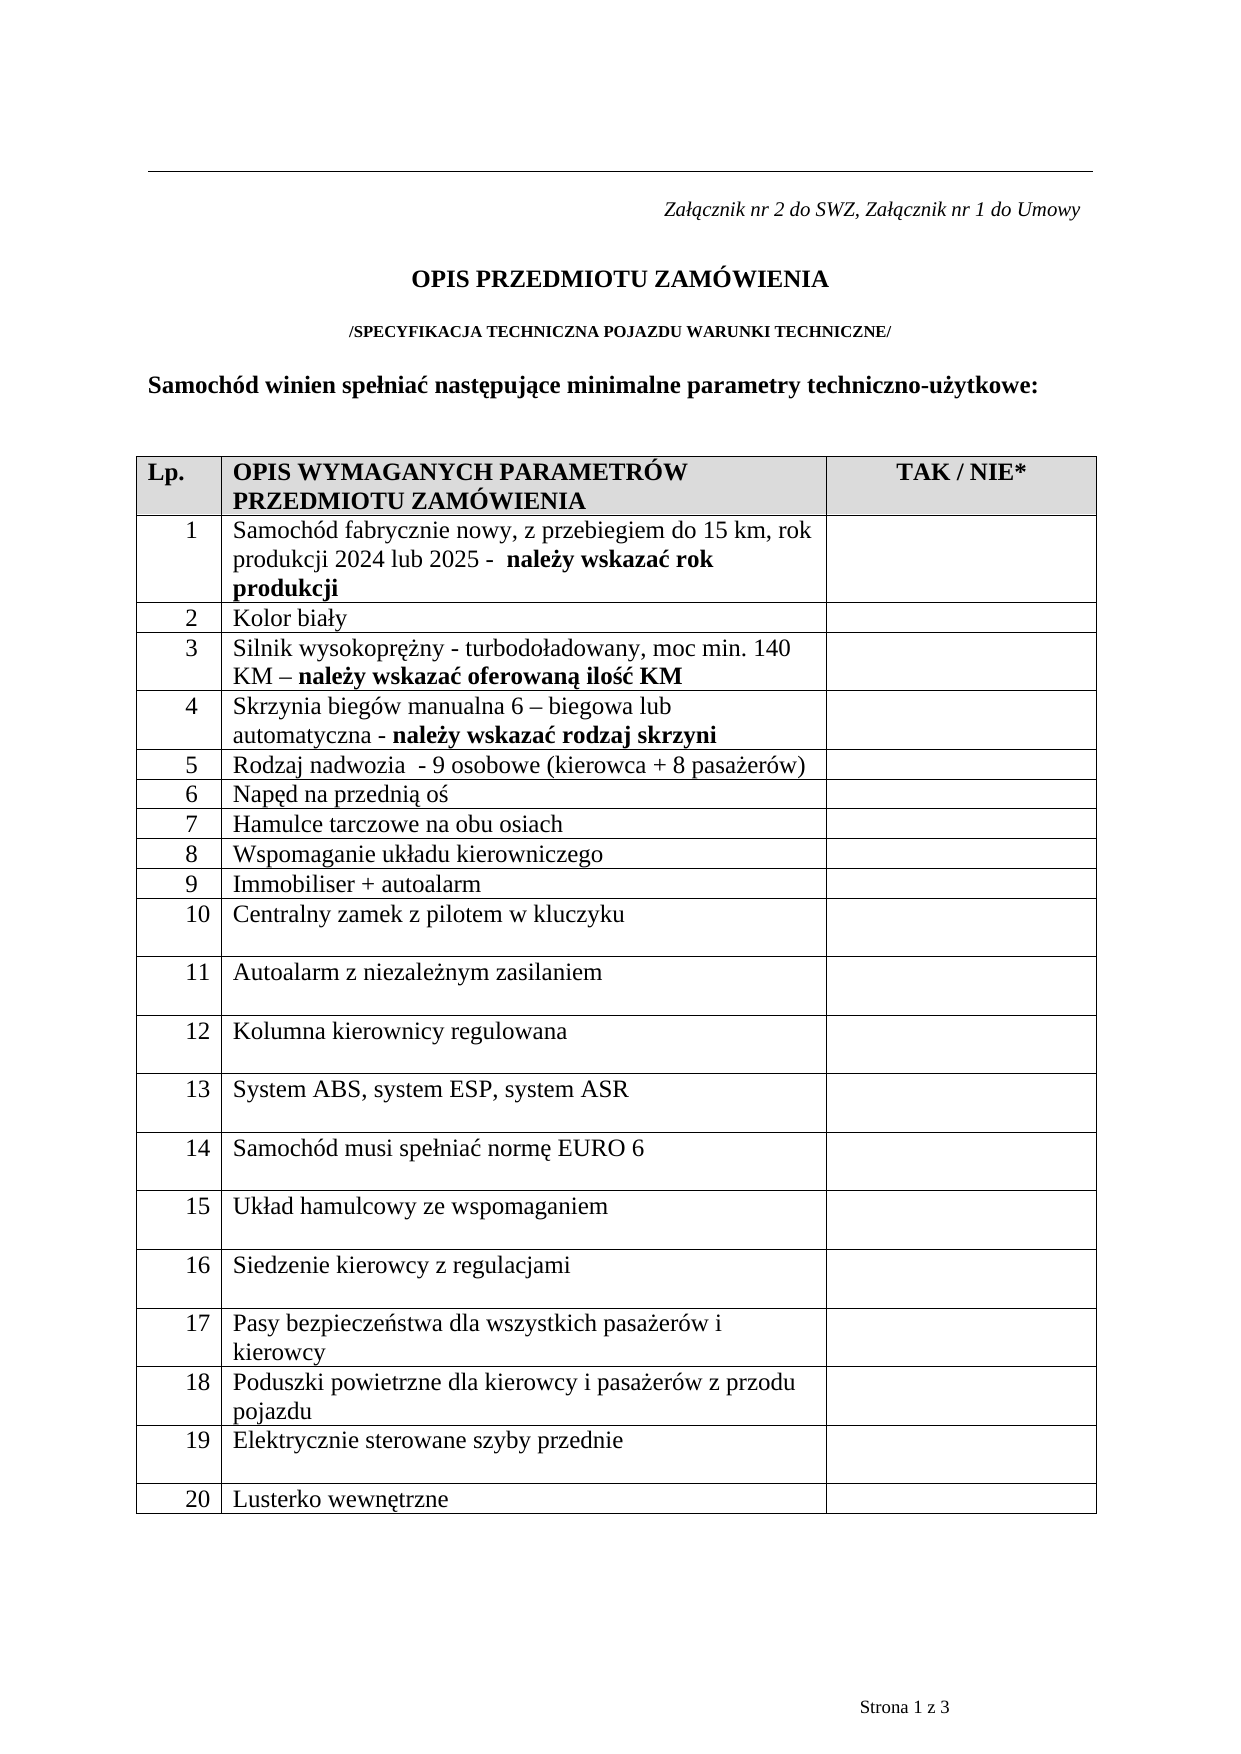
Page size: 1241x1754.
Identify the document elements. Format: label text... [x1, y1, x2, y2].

table_cell Elektrycznie sterowane szyby przednie [222, 1426, 826, 1483]
table_cell [827, 809, 1096, 838]
table_cell [137, 839, 221, 868]
table_cell [137, 809, 221, 838]
table_cell [137, 1309, 221, 1366]
table_cell Silnik wysokoprężny - turbodoładowany, moc min. 140 KM – należy wskazać oferowaną ilość KM [222, 633, 826, 690]
table_cell [137, 869, 221, 898]
table_cell [137, 1426, 221, 1483]
text Załącznik nr 2 do SWZ, Załącznik nr 1 do Umowy [148, 197, 1093, 221]
table_cell Układ hamulcowy ze wspomaganiem [222, 1191, 826, 1249]
table_cell [137, 1250, 221, 1307]
table_cell [827, 780, 1096, 808]
table_cell Centralny zamek z pilotem w kluczyku [222, 899, 826, 956]
table_cell [827, 1074, 1096, 1132]
table_cell [827, 869, 1096, 898]
text Samochód winien spełniać następujące minimalne parametry techniczno-użytkowe: [148, 370, 1093, 398]
table_cell [827, 516, 1096, 602]
table_cell Siedzenie kierowcy z regulacjami [222, 1250, 826, 1307]
table_cell [827, 1426, 1096, 1483]
table_cell [137, 1484, 221, 1513]
table_cell [137, 1074, 221, 1132]
table_cell [827, 691, 1096, 749]
table_cell [137, 603, 221, 632]
table_cell [827, 1250, 1096, 1307]
table_cell Immobiliser + autoalarm [222, 869, 826, 898]
table_cell [827, 1484, 1096, 1513]
table_cell [137, 750, 221, 778]
table_header OPIS WYMAGANYCH PARAMETRÓW PRZEDMIOTU ZAMÓWIENIA [222, 457, 826, 514]
table_cell Lusterko wewnętrzne [222, 1484, 826, 1513]
text OPIS PRZEDMIOTU ZAMÓWIENIA [148, 264, 1093, 293]
table_header Lp. [137, 457, 221, 514]
table_cell Poduszki powietrzne dla kierowcy i pasażerów z przodu pojazdu [222, 1367, 826, 1424]
table_cell Skrzynia biegów manualna 6 – biegowa lub automatyczna - należy wskazać rodzaj skrzyni [222, 691, 826, 749]
table_cell [137, 1133, 221, 1190]
table_cell Wspomaganie układu kierowniczego [222, 839, 826, 868]
table_cell Napęd na przednią oś [222, 780, 826, 808]
table_cell [137, 516, 221, 602]
table_cell [137, 1191, 221, 1249]
table_cell [137, 633, 221, 690]
table_cell Autoalarm z niezależnym zasilaniem [222, 957, 826, 1015]
table_cell Kolumna kierownicy regulowana [222, 1016, 826, 1073]
table_cell Hamulce tarczowe na obu osiach [222, 809, 826, 838]
table_cell [827, 1133, 1096, 1190]
table_cell [137, 780, 221, 808]
table_cell Kolor biały [222, 603, 826, 632]
table_cell Pasy bezpieczeństwa dla wszystkich pasażerów i kierowcy [222, 1309, 826, 1366]
text /SPECYFIKACJA TECHNICZNA POJAZDU WARUNKI TECHNICZNE/ [148, 322, 1093, 341]
table_cell [137, 1367, 221, 1424]
table_cell [827, 899, 1096, 956]
table_cell [827, 750, 1096, 778]
table_cell [827, 1191, 1096, 1249]
table_cell [827, 839, 1096, 868]
table_cell [827, 633, 1096, 690]
table_cell [827, 603, 1096, 632]
table_cell System ABS, system ESP, system ASR [222, 1074, 826, 1132]
table_header TAK / NIE* [827, 457, 1096, 514]
table_cell Rodzaj nadwozia - 9 osobowe (kierowca + 8 pasażerów) [222, 750, 826, 778]
table_cell Samochód fabrycznie nowy, z przebiegiem do 15 km, rok produkcji 2024 lub 2025 - należy wskazać rok produkcji [222, 516, 826, 602]
table_cell [827, 957, 1096, 1015]
table_cell [137, 957, 221, 1015]
table_cell [827, 1016, 1096, 1073]
table_cell [827, 1367, 1096, 1424]
table_cell [137, 899, 221, 956]
table_cell [827, 1309, 1096, 1366]
table_cell [137, 691, 221, 749]
table_cell Samochód musi spełniać normę EURO 6 [222, 1133, 826, 1190]
table_cell [137, 1016, 221, 1073]
